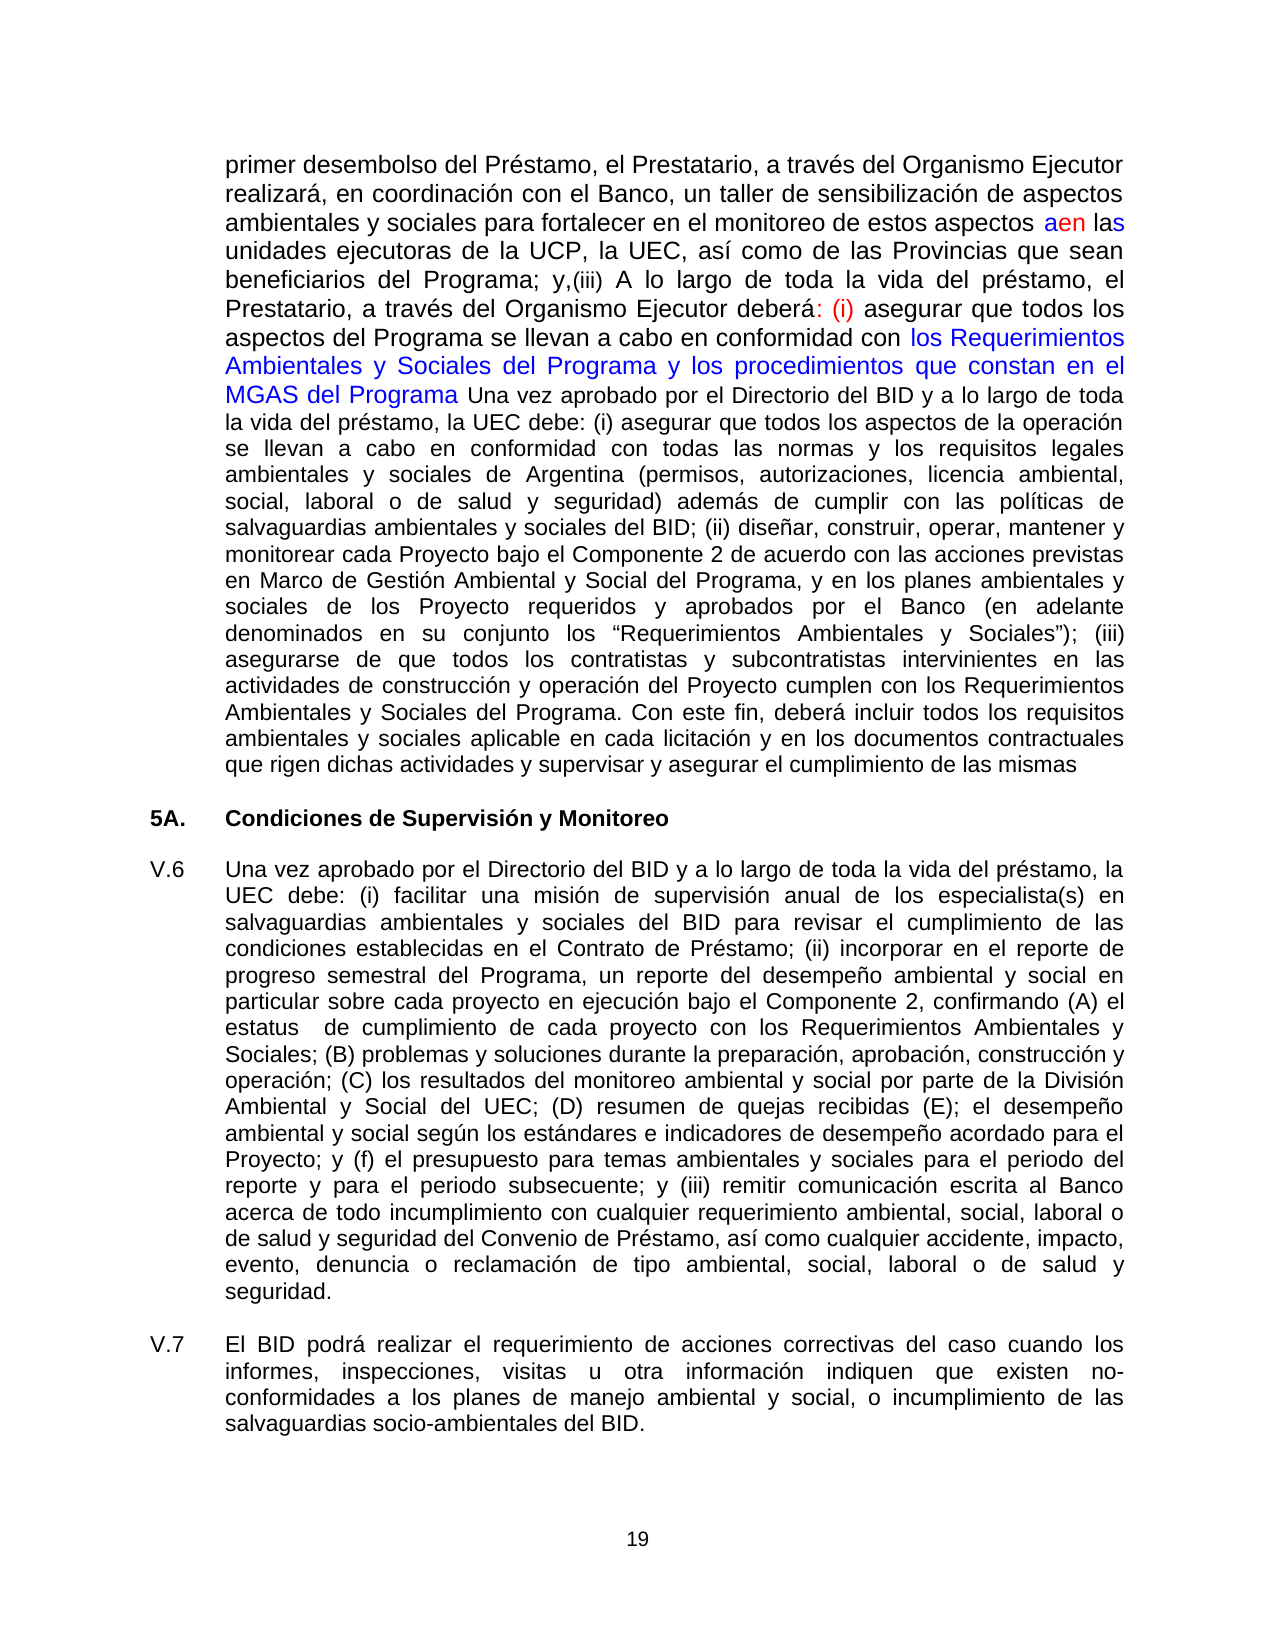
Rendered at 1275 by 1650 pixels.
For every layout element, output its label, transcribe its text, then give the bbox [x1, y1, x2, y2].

text El BID podrá realizar el requerimiento de acciones correctivas del caso cuando los informes, inspecciones, visitas u otra información indiquen que existen no-conformidades a los planes de manejo ambiental y social, o incumplimiento de las salvaguardias socio-ambientales del BID. [150, 1331, 1125, 1437]
text Una vez aprobado por el Directorio del BID y a lo largo de toda la vida del préstamo, la UEC debe: (i) facilitar una misión de supervisión anual de los especialista(s) en salvaguardias ambientales y sociales del BID para revisar el cumplimiento de las condiciones establecidas en el Contrato de Préstamo; (ii) incorporar en el reporte de progreso semestral del Programa, un reporte del desempeño ambiental y social en particular sobre cada proyecto en ejecución bajo el Componente 2, confirmando (A) el estatus de cumplimiento de cada proyecto con los Requerimientos Ambientales y Sociales; (B) problemas y soluciones durante la preparación, aprobación, construcción y operación; (C) los resultados del monitoreo ambiental y social por parte de la División Ambiental y Social del UEC; (D) resumen de quejas recibidas (E); el desempeño ambiental y social según los estándares e indicadores de desempeño acordado para el Proyecto; y (f) el presupuesto para temas ambientales y sociales para el periodo del reporte y para el periodo subsecuente; y (iii) remitir comunicación escrita al Banco acerca de todo incumplimiento con cualquier requerimiento ambiental, social, laboral o de salud y seguridad del Convenio de Préstamo, así como cualquier accidente, impacto, evento, denuncia o reclamación de tipo ambiental, social, laboral o de salud y seguridad. [150, 856, 1125, 1304]
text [150, 150, 1125, 778]
subtitle E. Condiciones de Supervisión y Monitoreo [150, 805, 1125, 831]
